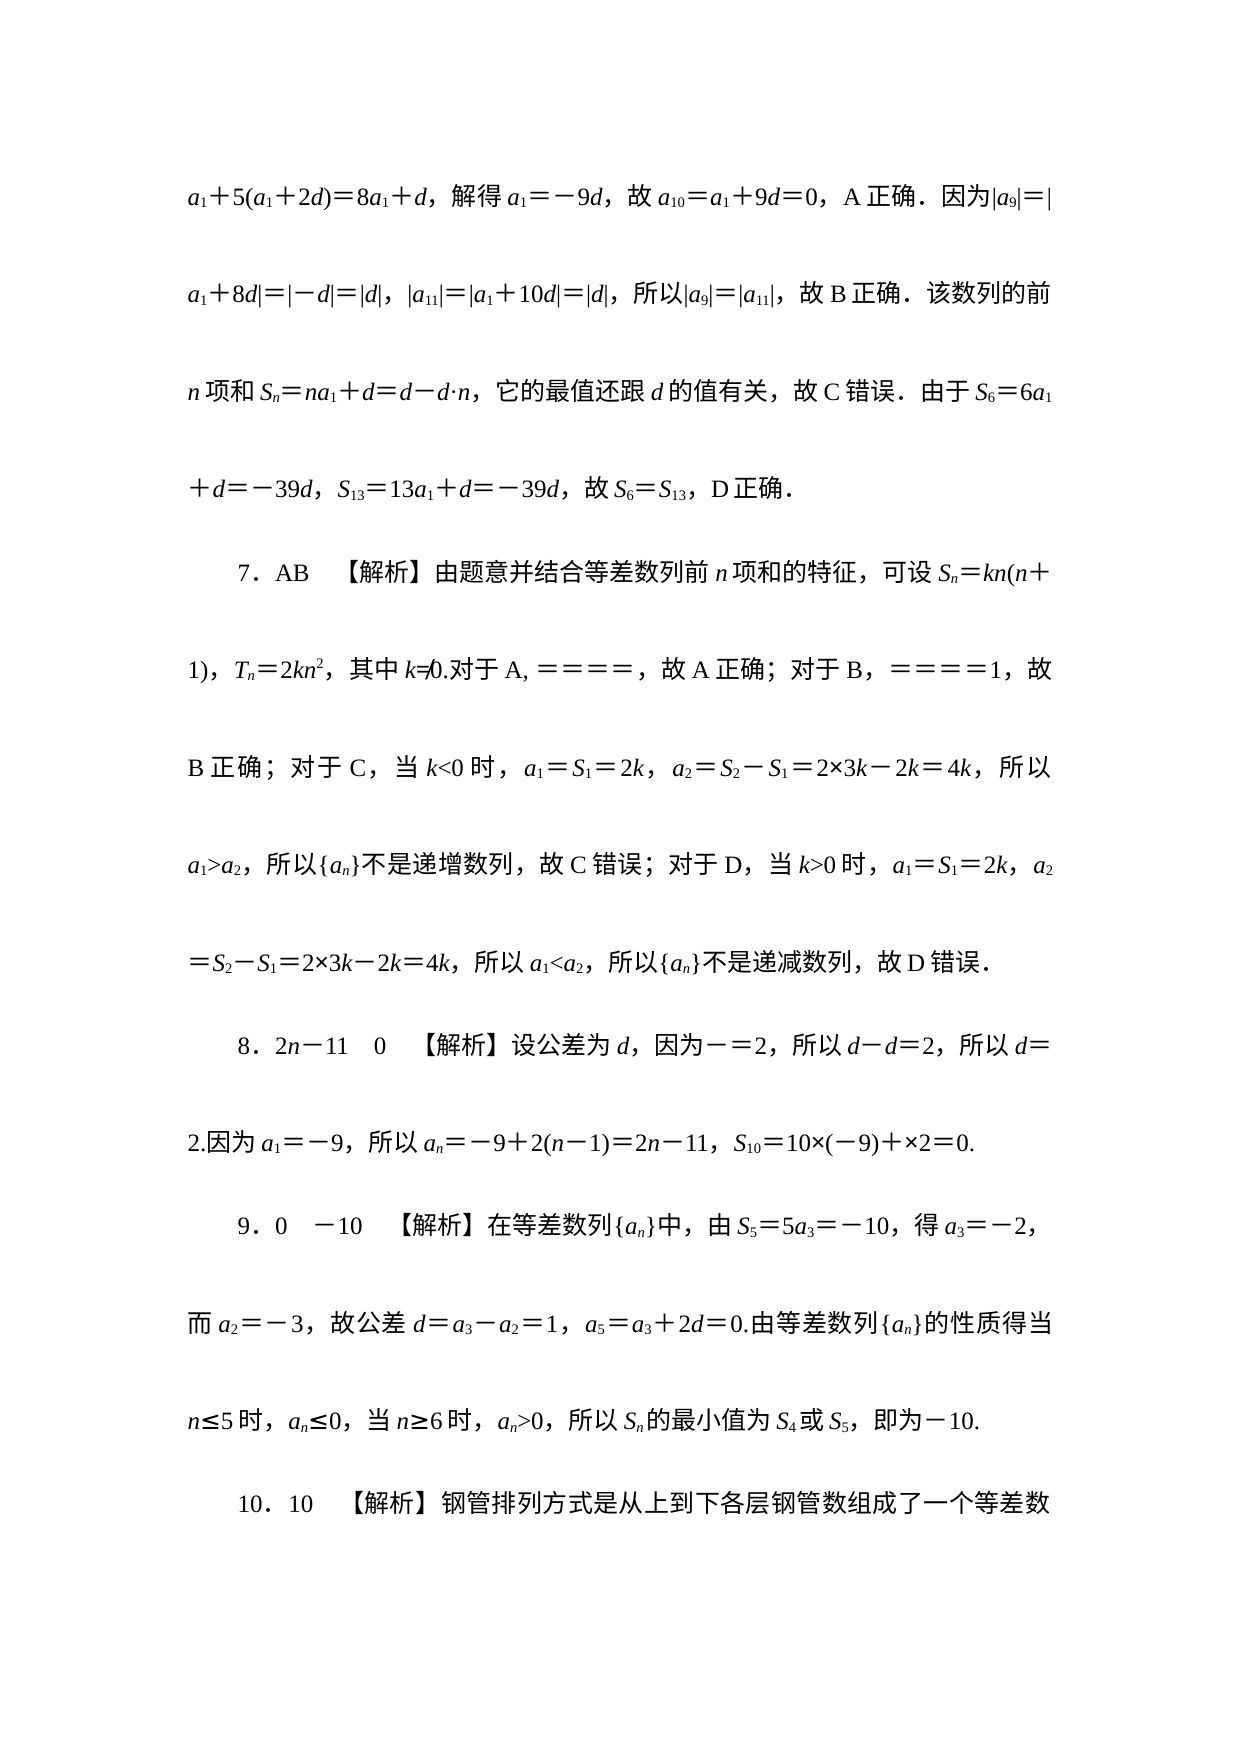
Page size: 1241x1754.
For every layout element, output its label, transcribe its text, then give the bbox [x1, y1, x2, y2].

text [187, 1469, 1053, 1534]
text 7．AB 【解析】由题意并结合等差数列前n项和的特征，可设Sn＝kn(n＋1)，Tn＝2kn2，其中k≠0.对于A, ＝＝＝＝，故A正确；对于B，＝＝＝＝1，故B正确；对于C，当k<0时，a1＝S1＝2k，a2＝S2－S1＝2×3k－2k＝4k，所以a1>a2，所以{an}不是递增数列，故C错误；对于D，当k>0时，a1＝S1＝2k，a2＝S2－S1＝2×3k－2k＝4k，所以a1<a2，所以{an}不是递减数列，故D错误． [187, 538, 1053, 993]
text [187, 162, 1053, 519]
text 8．2n－11 0 【解析】设公差为d，因为－＝2，所以d－d＝2，所以d＝2.因为a1＝－9，所以an＝－9＋2(n－1)＝2n－11，S10＝10×(－9)＋×2＝0. [187, 1011, 1053, 1173]
text 9．0 －10 【解析】在等差数列{an}中，由S5＝5a3＝－10，得a3＝－2，而a2＝－3，故公差d＝a3－a2＝1，a5＝a3＋2d＝0.由等差数列{an}的性质得当n≤5时，an≤0，当n≥6时，an>0，所以Sn的最小值为S4或S5，即为－10. [187, 1191, 1053, 1451]
